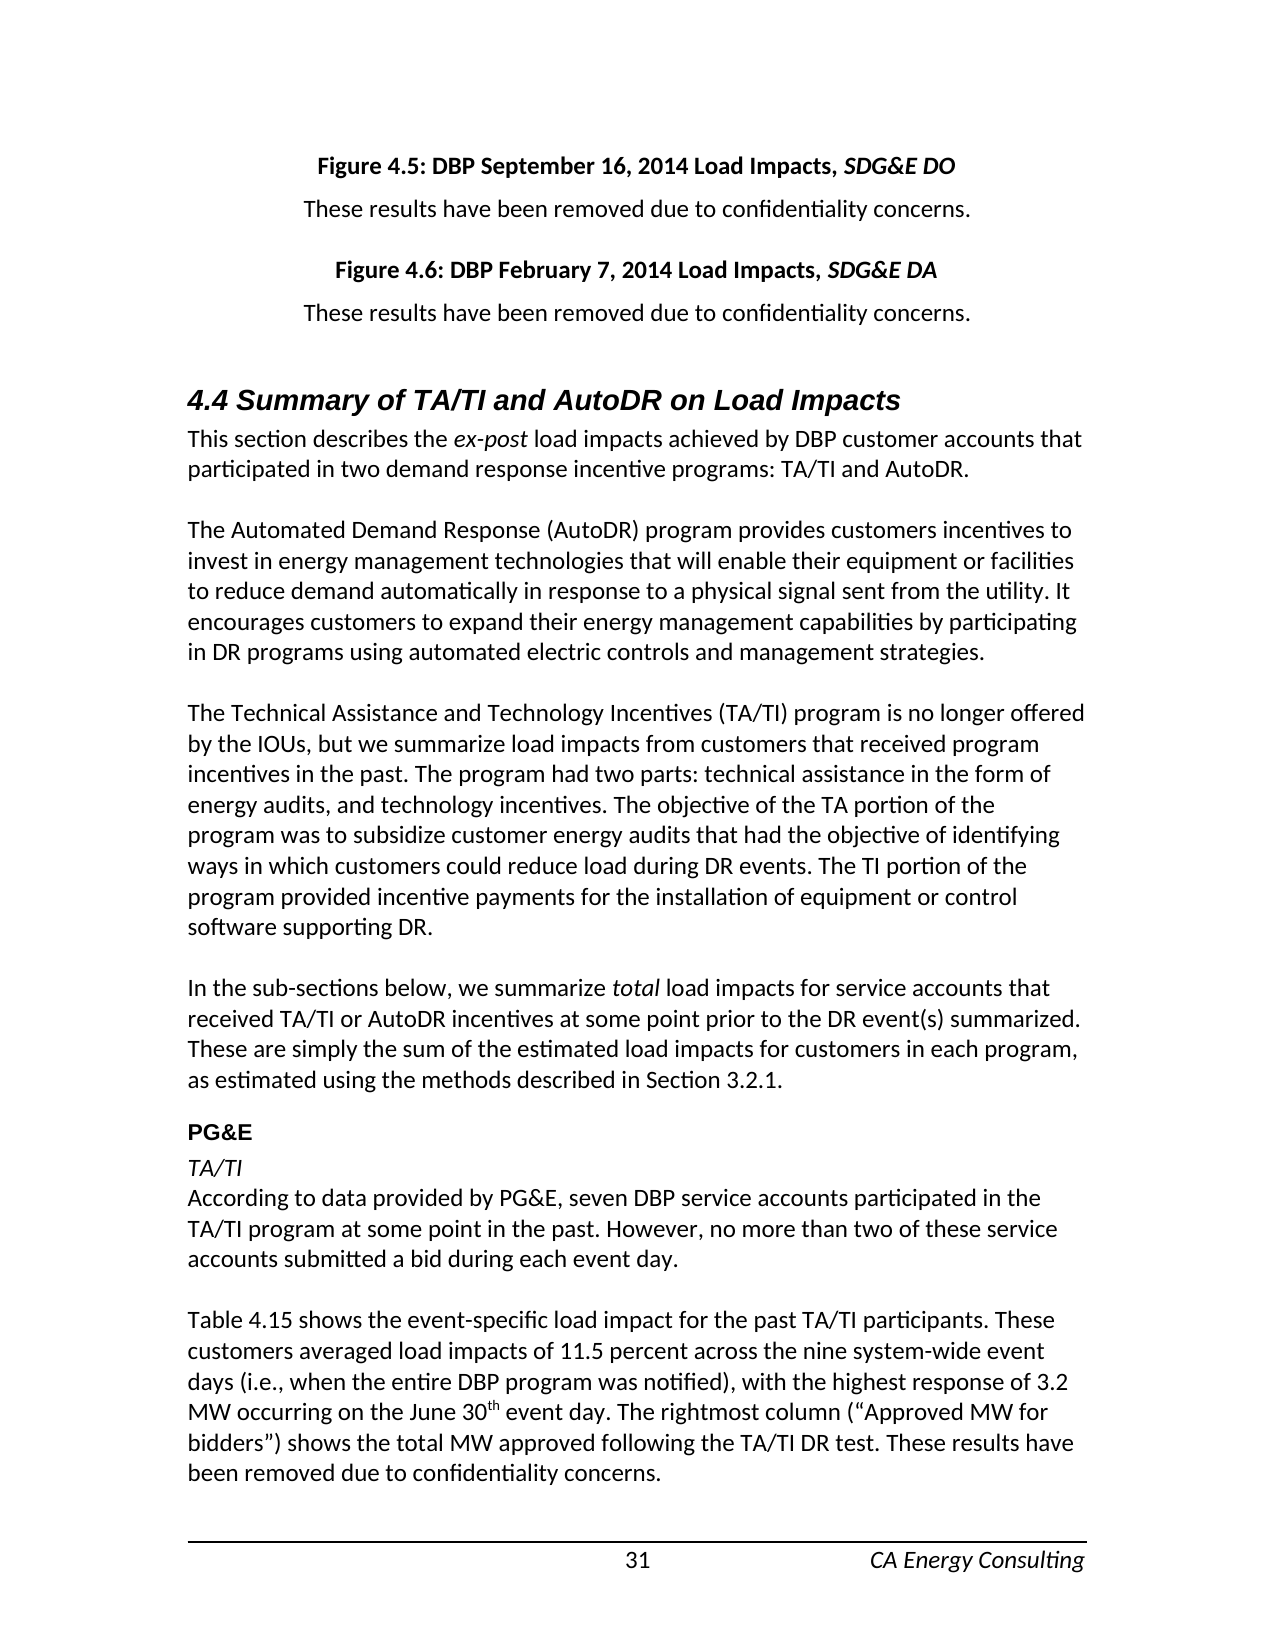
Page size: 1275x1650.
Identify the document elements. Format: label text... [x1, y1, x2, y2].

text These results have been removed due to confidentiality concerns. [187, 193, 1087, 223]
subtitle 4.4 Summary of TA/TI and AutoDR on Load Impacts [187, 383, 1087, 417]
text The Technical Assistance and Technology Incentives (TA/TI) program is no longer offered by the IOUs, but we summarize load impacts from customers that received program incentives in the past. The program had two parts: technical assistance in the form of energy audits, and technology incentives. The objective of the TA portion of the program was to subsidize customer energy audits that had the objective of identifying ways in which customers could reduce load during DR events. The TI portion of the program provided incentive payments for the installation of equipment or control software supporting DR. [187, 698, 1087, 942]
text Figure 4.5: DBP September 16, 2014 Load Impacts, SDG&E DO [187, 150, 1087, 181]
text This section describes the ex-post load impacts achieved by DBP customer accounts that participated in two demand response incentive programs: TA/TI and AutoDR. [187, 423, 1087, 484]
text Table 4.15 shows the event-specific load impact for the past TA/TI participants. These customers averaged load impacts of 11.5 percent across the nine system-wide event days (i.e., when the entire DBP program was notified), with the highest response of 3.2 MW occurring on the June 30th event day. The rightmost column (“Approved MW for bidders”) shows the total MW approved following the TA/TI DR test. These results have been removed due to confidentiality concerns. [187, 1304, 1087, 1488]
text TA/TI [187, 1152, 1087, 1182]
text These results have been removed due to confidentiality concerns. [187, 297, 1087, 328]
text Figure 4.6: DBP February 7, 2014 Load Impacts, SDG&E DA [187, 254, 1087, 284]
text In the sub-sections below, we summarize total load impacts for service accounts that received TA/TI or AutoDR incentives at some point prior to the DR event(s) summarized. These are simply the sum of the estimated load impacts for customers in each program, as estimated using the methods described in Section 3.2.1. [187, 972, 1087, 1094]
subtitle PG&E [187, 1119, 1087, 1146]
text According to data provided by PG&E, seven DBP service accounts participated in the TA/TI program at some point in the past. However, no more than two of these service accounts submitted a bid during each event day. [187, 1182, 1087, 1274]
text The Automated Demand Response (AutoDR) program provides customers incentives to invest in energy management technologies that will enable their equipment or facilities to reduce demand automatically in response to a physical signal sent from the utility. It encourages customers to expand their energy management capabilities by participating in DR programs using automated electric controls and management strategies. [187, 514, 1087, 667]
